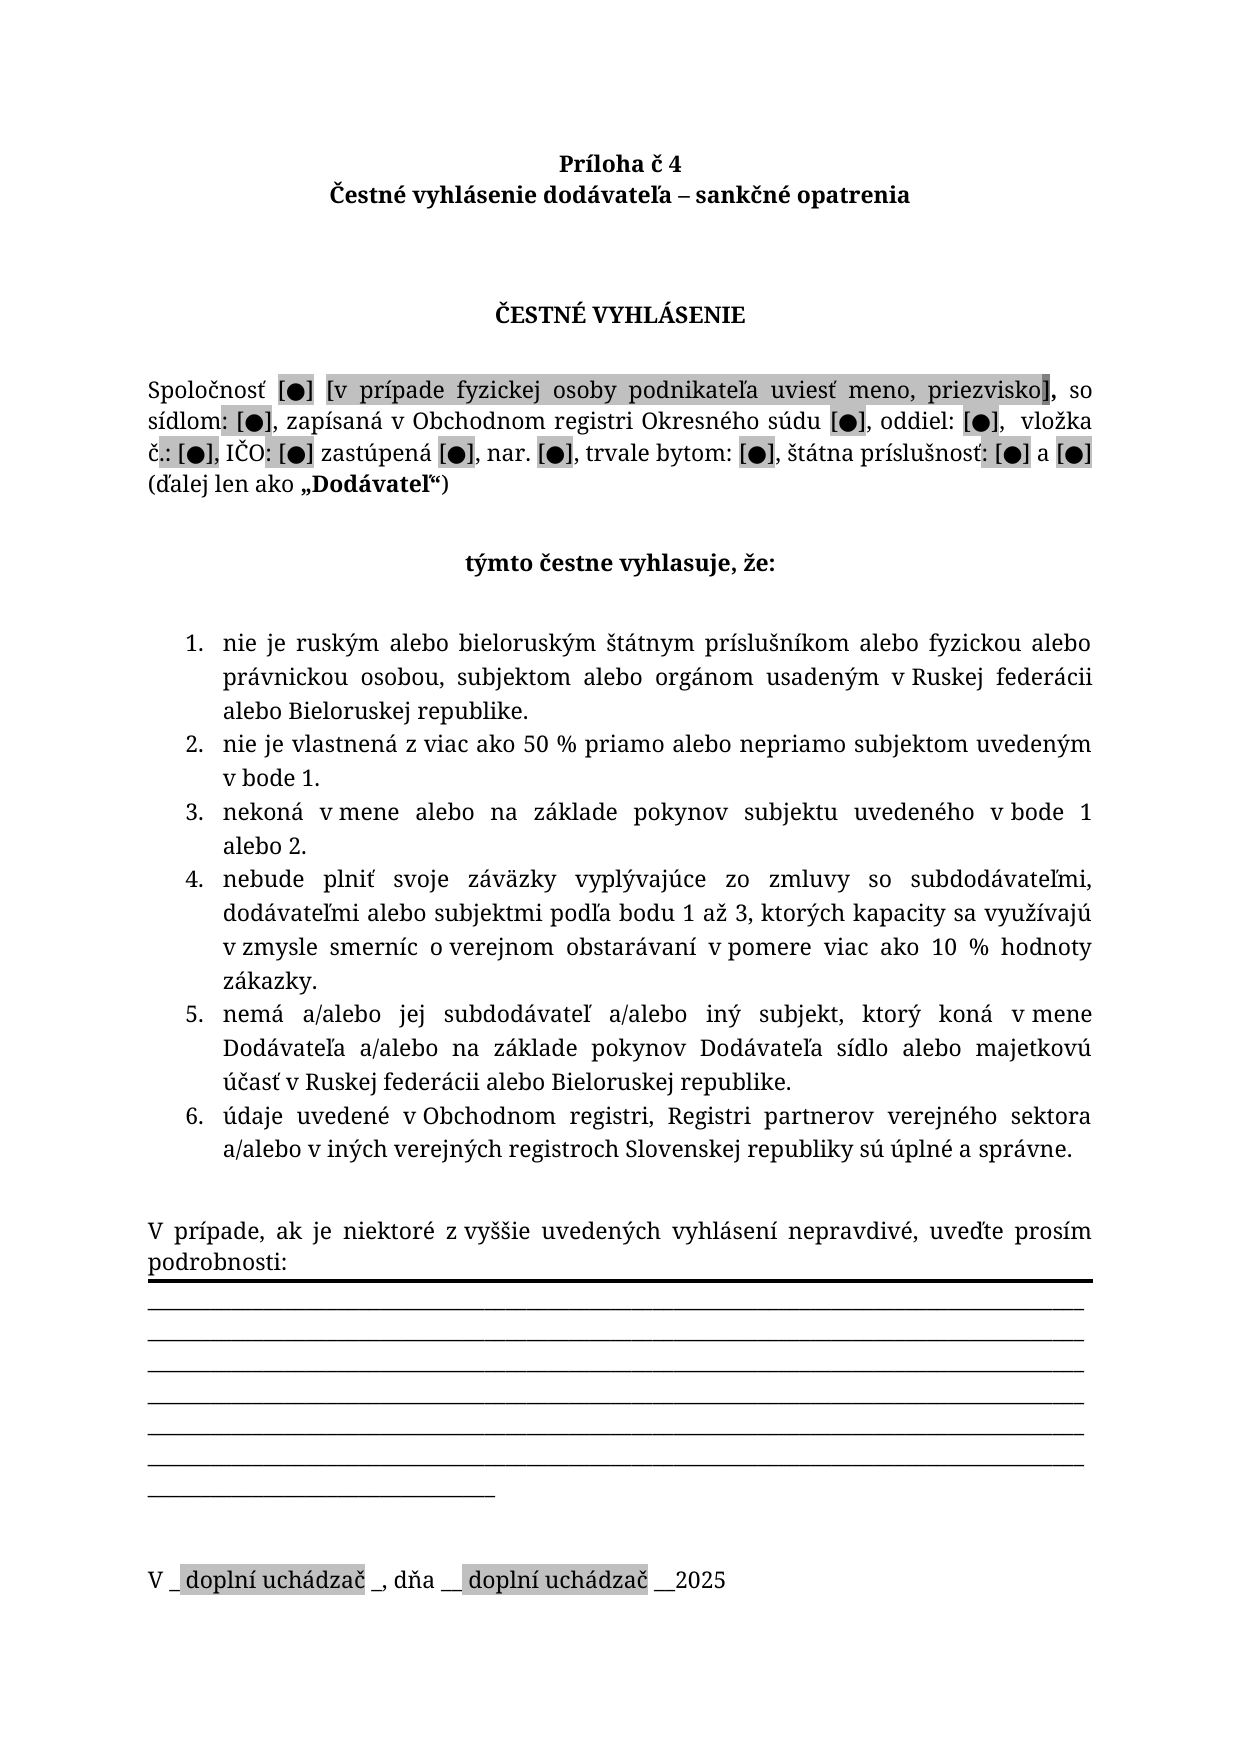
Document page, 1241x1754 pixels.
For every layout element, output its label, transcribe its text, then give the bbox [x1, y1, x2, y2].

text V _ doplní uchádzač _, dňa __ doplní uchádzač __2025 [648, 1564, 1093, 1595]
list nie je ruským alebo bieloruským štátnym príslušníkom alebo fyzickou alebo právnickou osobou, subjektom alebo orgánom usadeným v Ruskej federácii alebo Bieloruskej republike. [185, 627, 1093, 726]
text _______________________________________________________________________________________________________________________________________________________________________________________________________________________________________________________________________________________________________________________________________________________________________________________________________________________________________________________________________________________________________________________________________________________________________________________ [148, 1283, 1093, 1501]
text V prípade, ak je niektoré z vyššie uvedených vyhlásení nepravdivé, uveďte prosím podrobnosti: [148, 1215, 1093, 1279]
list nekoná v mene alebo na základe pokynov subjektu uvedeného v bode 1 alebo 2. [185, 796, 1093, 861]
text ČESTNÉ VYHLÁSENIE [148, 299, 1093, 330]
list týmto čestne vyhlasuje, že: [148, 547, 1093, 579]
text Čestné vyhlásenie dodávateľa – sankčné opatrenia [148, 179, 1093, 210]
text Príloha č 4 [148, 148, 1093, 179]
list údaje uvedené v Obchodnom registri, Registri partnerov verejného sektora a/alebo v iných verejných registroch Slovenskej republiky sú úplné a správne. [185, 1099, 1093, 1164]
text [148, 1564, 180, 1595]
list nemá a/alebo jej subdodávateľ a/alebo iný subjekt, ktorý koná v mene Dodávateľa a/alebo na základe pokynov Dodávateľa sídlo alebo majetkovú účasť v Ruskej federácii alebo Bieloruskej republike. [185, 998, 1093, 1097]
list nebude plniť svoje záväzky vyplývajúce zo zmluvy so subdodávateľmi, dodávateľmi alebo subjektmi podľa bodu 1 až 3, ktorých kapacity sa využívajú v zmysle smerníc o verejnom obstarávaní v pomere viac ako 10 % hodnoty zákazky. [185, 863, 1093, 996]
text Spoločnosť [●] [v prípade fyzickej osoby podnikateľa uviesť meno, priezvisko], so sídlom: [●], zapísaná v Obchodnom registri Okresného súdu [●], oddiel: [●], vložka č.: [●], IČO: [●] zastúpená [●], nar. [●], trvale bytom: [●], štátna príslušnosť: [●] a [●] (ďalej len ako „Dodávateľ“) [148, 374, 1093, 499]
list nie je vlastnená z viac ako 50 % priamo alebo nepriamo subjektom uvedeným v bode 1. [185, 728, 1093, 793]
